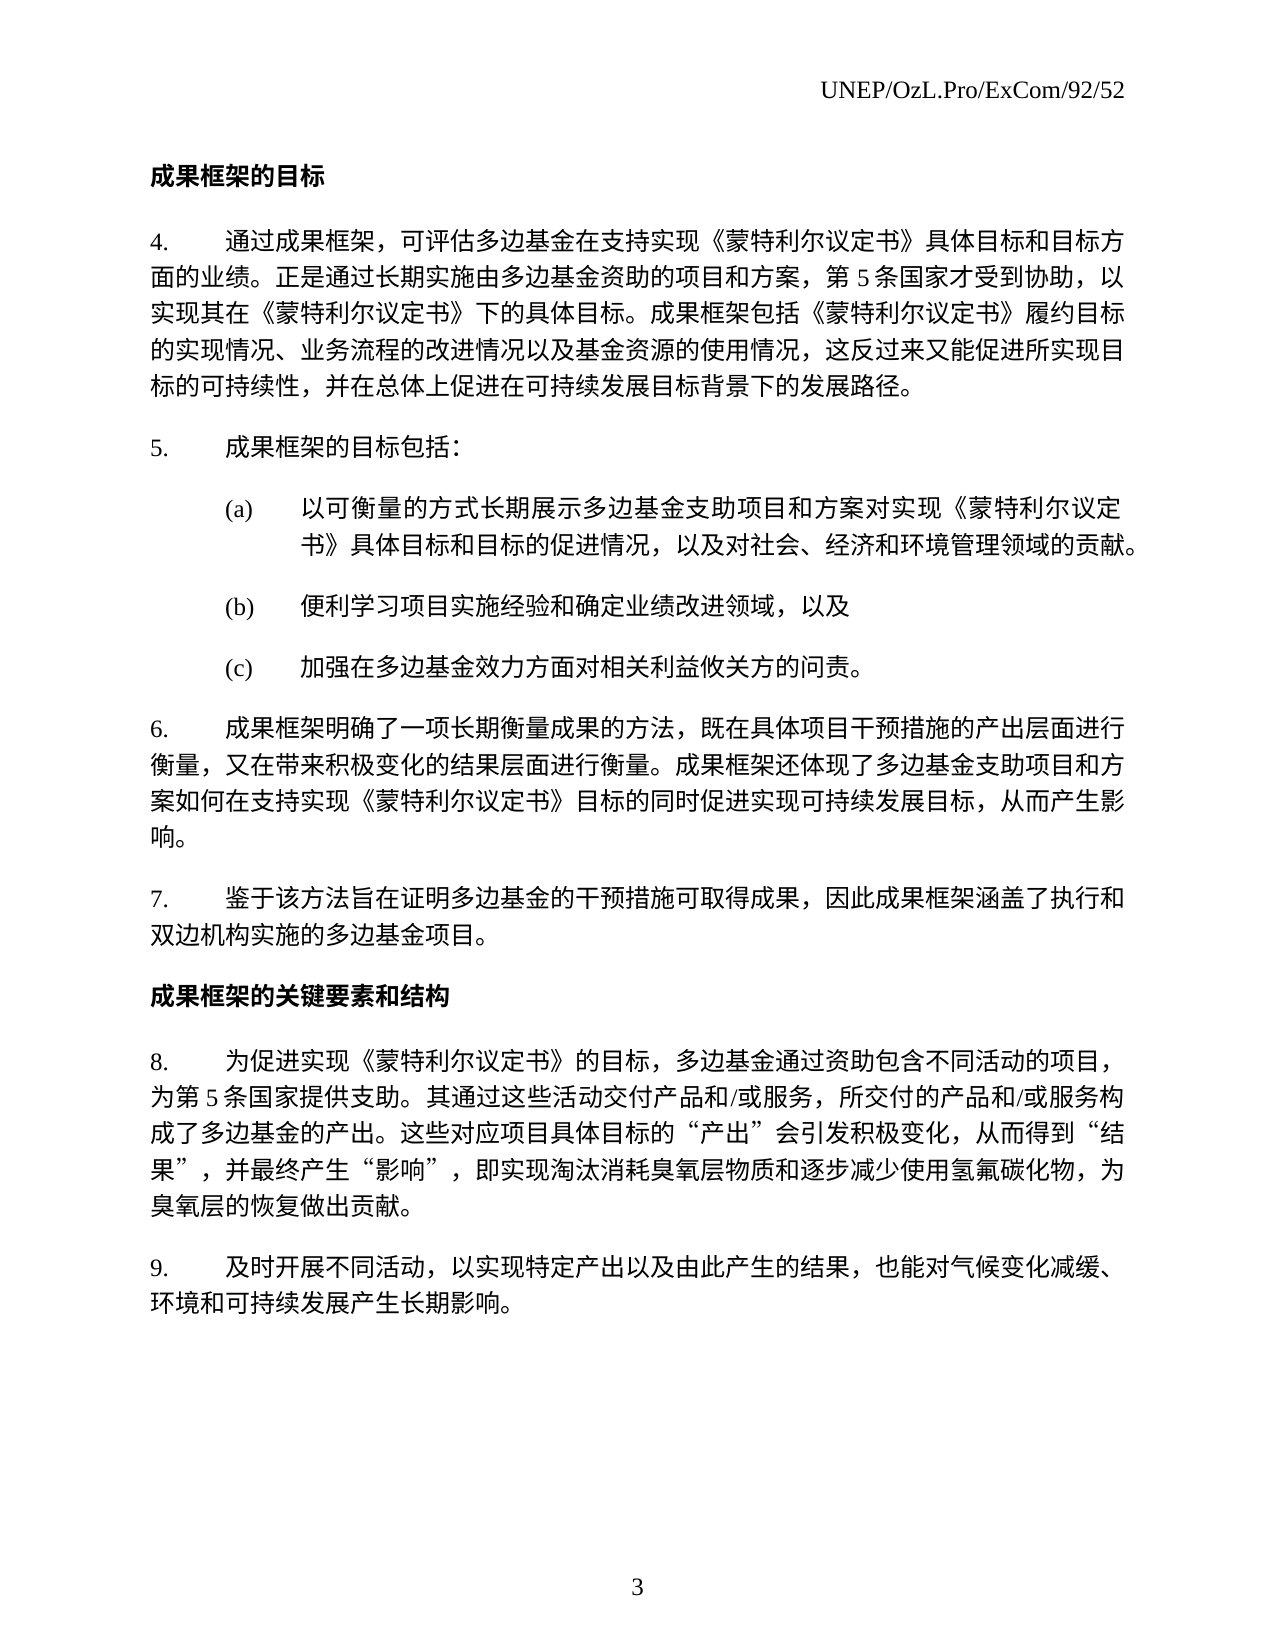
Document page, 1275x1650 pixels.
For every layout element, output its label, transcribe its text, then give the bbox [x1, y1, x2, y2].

subtitle 通过成果框架，可评估多边基金在支持实现《蒙特利尔议定书》具体目标和目标方面的业绩。正是通过长期实施由多边基金资助的项目和方案，第5条国家才受到协助，以实现其在《蒙特利尔议定书》下的具体目标。成果框架包括《蒙特利尔议定书》履约目标的实现情况、业务流程的改进情况以及基金资源的使用情况，这反过来又能促进所实现目标的可持续性，并在总体上促进在可持续发展目标背景下的发展路径。 [150, 221, 1125, 403]
subtitle 鉴于该方法旨在证明多边基金的干预措施可取得成果，因此成果框架涵盖了执行和双边机构实施的多边基金项目。 [150, 879, 1125, 951]
subtitle 便利学习项目实施经验和确定业绩改进领域，以及 [225, 586, 1125, 623]
text 成果框架的目标 [150, 156, 1125, 193]
subtitle 为促进实现《蒙特利尔议定书》的目标，多边基金通过资助包含不同活动的项目，为第5条国家提供支助。其通过这些活动交付产品和/或服务，所交付的产品和/或服务构成了多边基金的产出。这些对应项目具体目标的“产出”会引发积极变化，从而得到“结果”，并最终产生“影响”，即实现淘汰消耗臭氧层物质和逐步减少使用氢氟碳化物，为臭氧层的恢复做出贡献。 [150, 1041, 1125, 1223]
subtitle 及时开展不同活动，以实现特定产出以及由此产生的结果，也能对气候变化减缓、环境和可持续发展产生长期影响。 [150, 1248, 1125, 1320]
subtitle 以可衡量的方式长期展示多边基金支助项目和方案对实现《蒙特利尔议定书》具体目标和目标的促进情况，以及对社会、经济和环境管理领域的贡献。 [225, 489, 1125, 561]
subtitle 成果框架的目标包括： [150, 428, 1125, 464]
text 成果框架的关键要素和结构 [150, 976, 1125, 1013]
subtitle 加强在多边基金效力方面对相关利益攸关方的问责。 [225, 648, 1125, 684]
subtitle 成果框架明确了一项长期衡量成果的方法，既在具体项目干预措施的产出层面进行衡量，又在带来积极变化的结果层面进行衡量。成果框架还体现了多边基金支助项目和方案如何在支持实现《蒙特利尔议定书》目标的同时促进实现可持续发展目标，从而产生影响。 [150, 709, 1125, 854]
